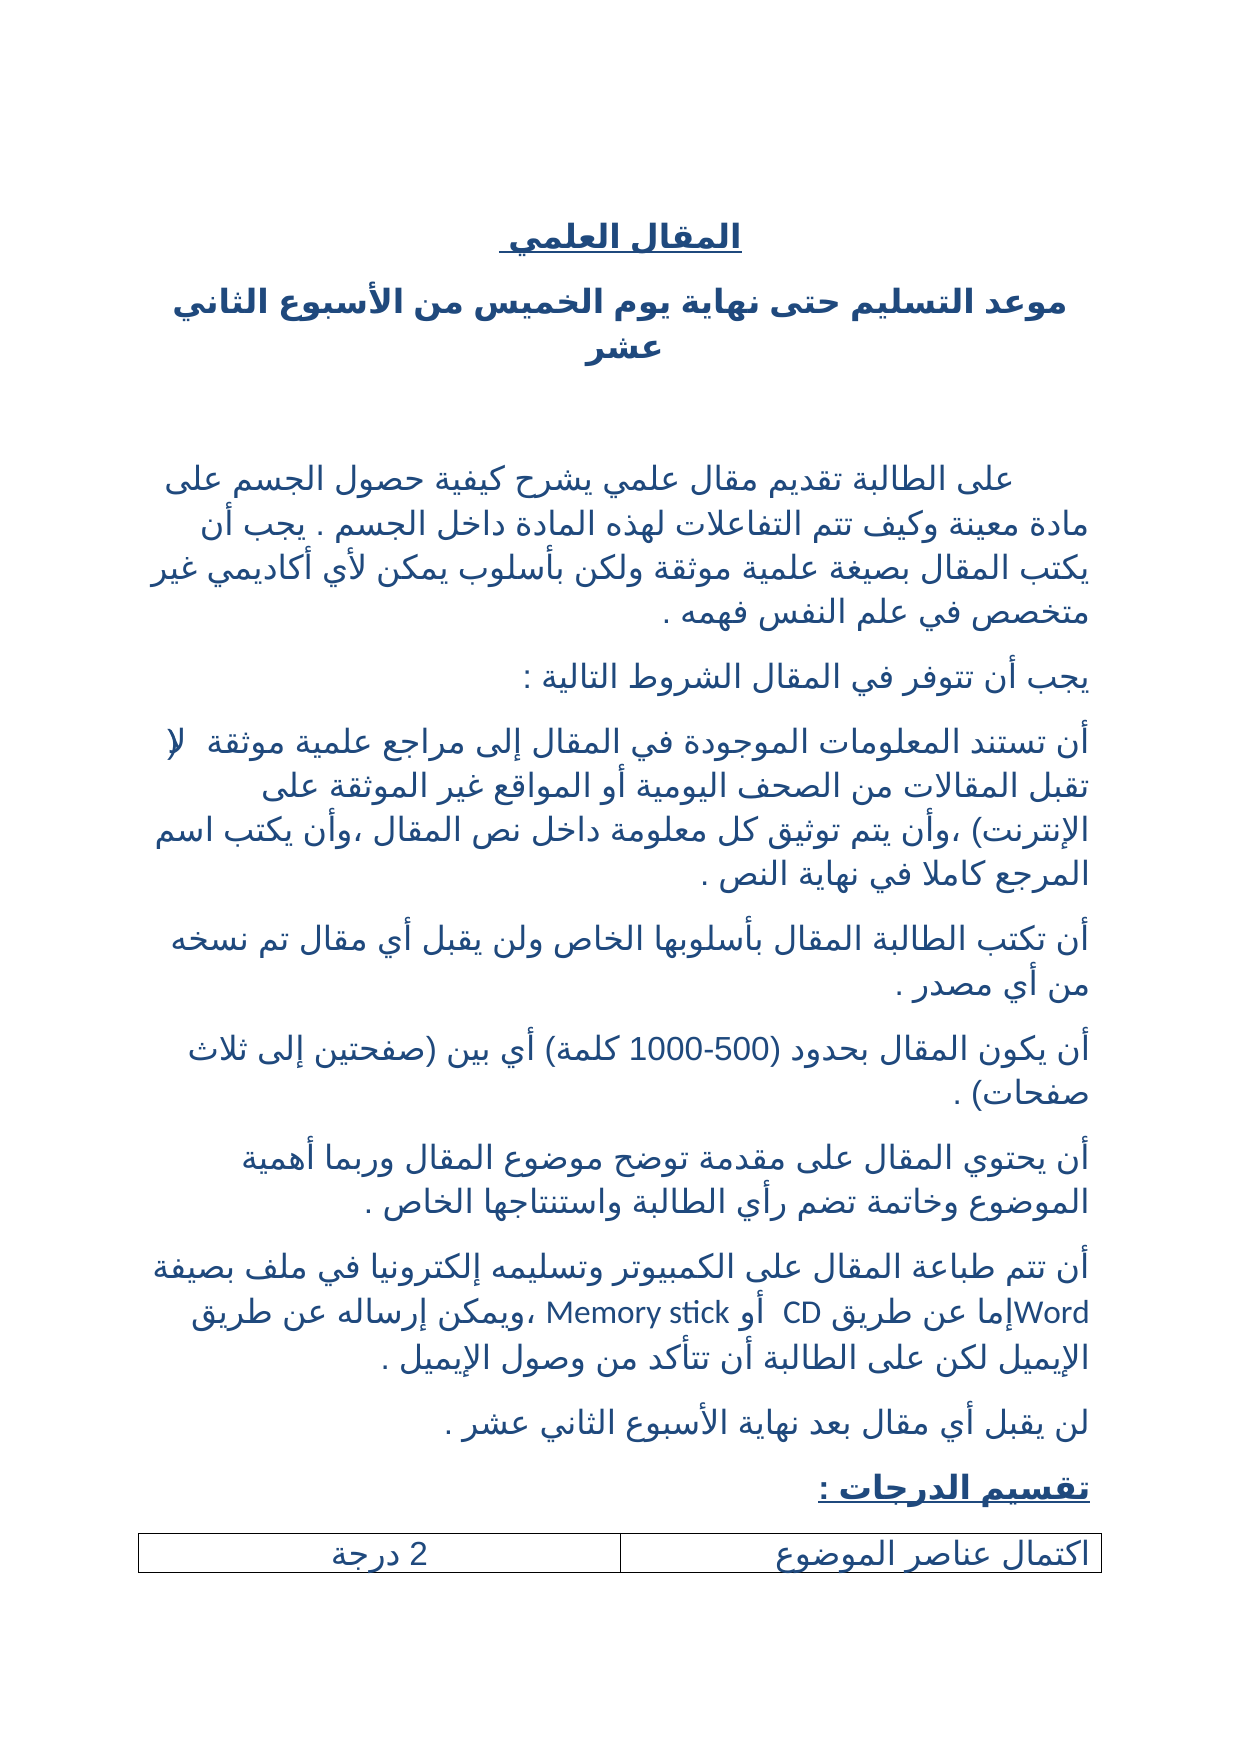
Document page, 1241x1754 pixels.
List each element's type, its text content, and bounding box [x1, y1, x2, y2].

text أن يحتوي المقال على مقدمة توضح موضوع المقال وربما أهمية الموضوع وخاتمة تضم رأي الطالبة واستنتاجها الخاص . [150, 1138, 1090, 1220]
text أن تستند المعلومات الموجودة في المقال إلى مراجع علمية موثقة (لا تقبل المقالات من الصحف اليومية أو المواقع غير الموثقة على الإنترنت) ،وأن يتم توثيق كل معلومة داخل نص المقال ،وأن يكتب اسم المرجع كاملا في نهاية النص . [150, 722, 1090, 893]
text يجب أن تتوفر في المقال الشروط التالية : [150, 657, 1090, 695]
table_header اكتمال عناصر الموضوع [621, 1534, 1101, 1572]
text على الطالبة تقديم مقال علمي يشرح كيفية حصول الجسم على مادة معينة وكيف تتم التفاعلات لهذه المادة داخل الجسم . يجب أن يكتب المقال بصيغة علمية موثقة ولكن بأسلوب يمكن لأي أكاديمي غير متخصص في علم النفس فهمه . [150, 459, 1090, 630]
table_header 2 درجة [139, 1534, 620, 1572]
text لن يقبل أي مقال بعد نهاية الأسبوع الثاني عشر . [150, 1403, 1090, 1441]
text أن تتم طباعة المقال على الكمبيوتر وتسليمه إلكترونيا في ملف بصيفة Wordإما عن طريق CD أو Memory stick ،ويمكن إرساله عن طريق الإيميل لكن على الطالبة أن تتأكد من وصول الإيميل . [150, 1247, 1090, 1376]
text المقال العلمي [150, 218, 1090, 256]
text موعد التسليم حتى نهاية يوم الخميس من الأسبوع الثاني عشر [150, 283, 1090, 365]
text تقسيم الدرجات : [150, 1468, 1090, 1506]
text أن يكون المقال بحدود (500-1000 كلمة) أي بين (صفحتين إلى ثلاث صفحات) . [150, 1028, 1090, 1111]
text أن تكتب الطالبة المقال بأسلوبها الخاص ولن يقبل أي مقال تم نسخه من أي مصدر . [150, 919, 1090, 1002]
